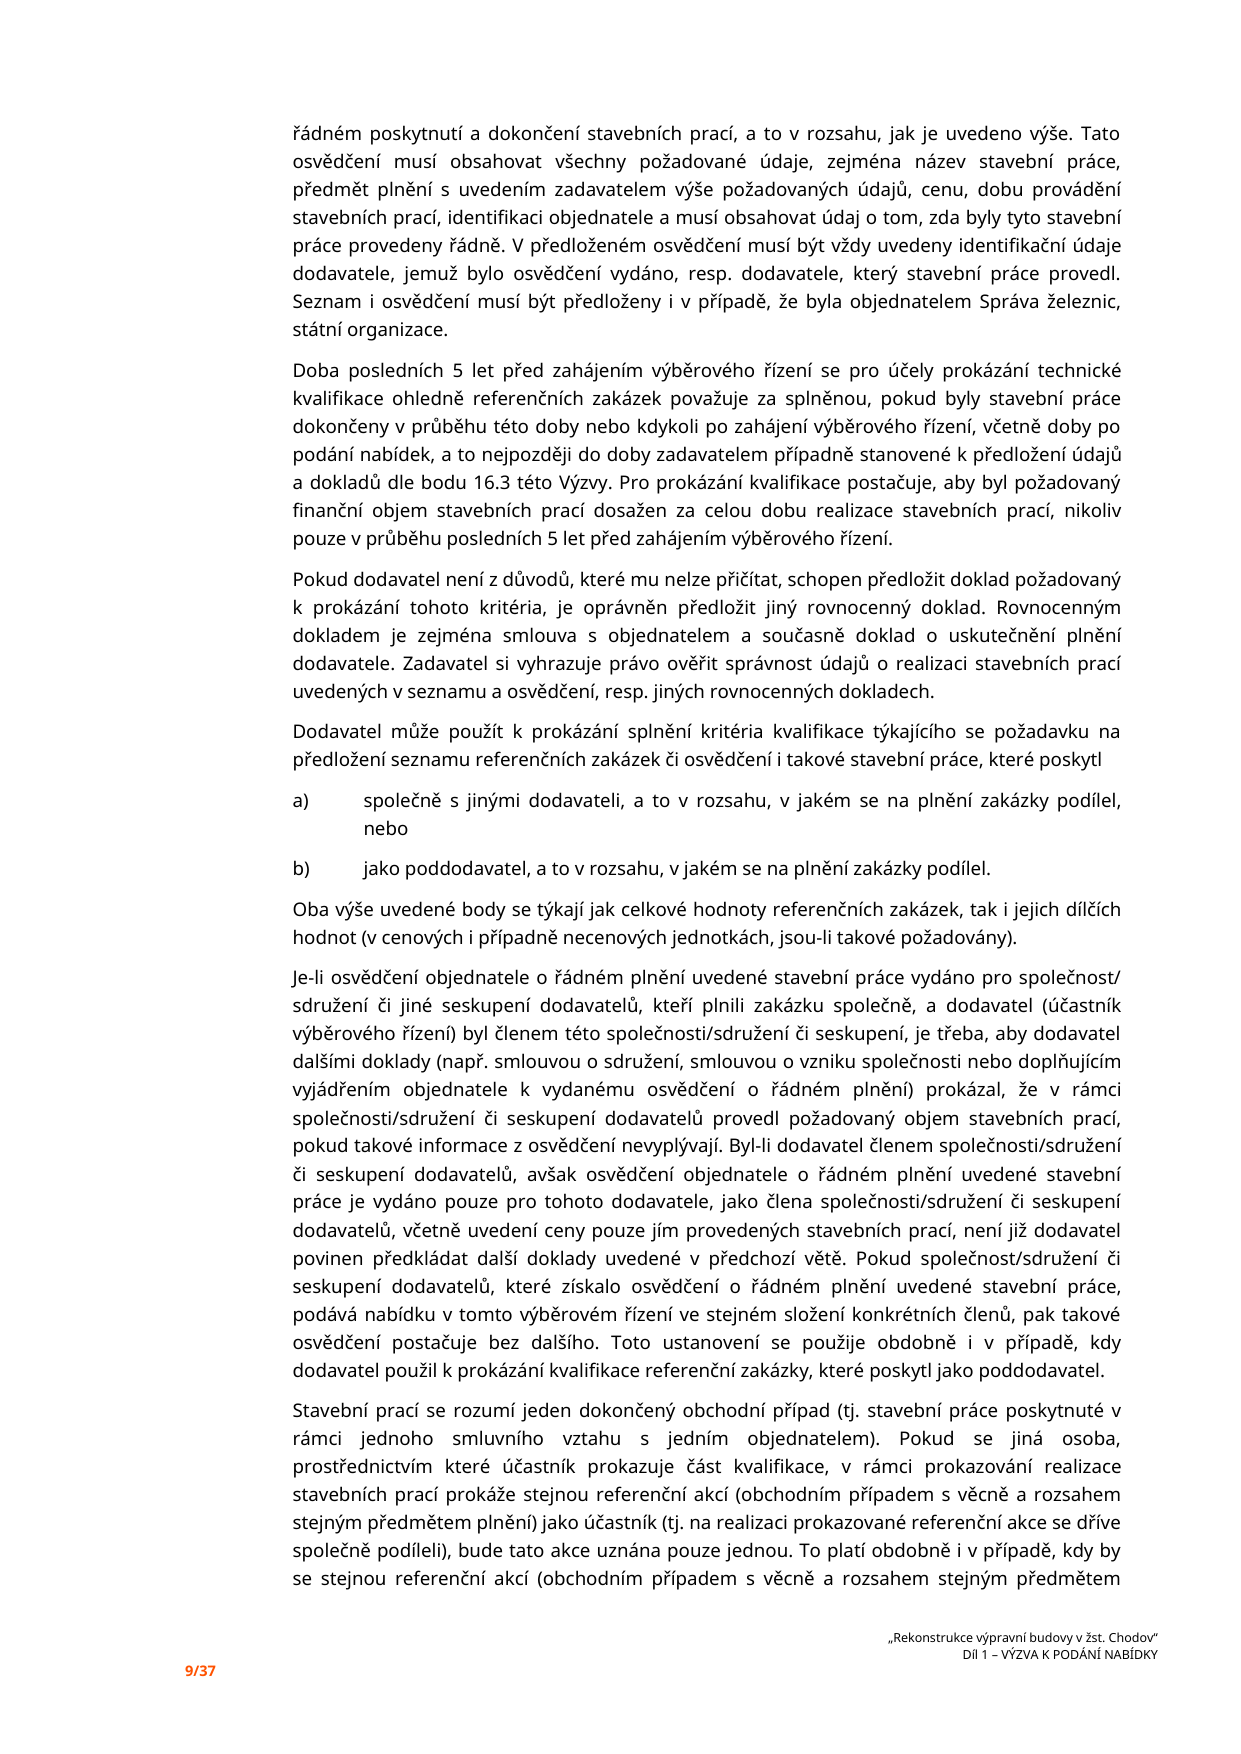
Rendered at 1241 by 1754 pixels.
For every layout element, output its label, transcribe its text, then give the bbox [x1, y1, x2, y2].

text a) společně s jinými dodavateli, a to v rozsahu, v jakém se na plnění zakázky podílel, nebo [292, 787, 1122, 841]
text Oba výše uvedené body se týkají jak celkové hodnoty referenčních zakázek, tak i jejich dílčích hodnot (v cenových i případně necenových jednotkách, jsou-li takové požadovány). [292, 896, 1122, 950]
text Doba posledních 5 let před zahájením výběrového řízení se pro účely prokázání technické kvalifikace ohledně referenčních zakázek považuje za splněnou, pokud byly stavební práce dokončeny v průběhu této doby nebo kdykoli po zahájení výběrového řízení, včetně doby po podání nabídek, a to nejpozději do doby zadavatelem případně stanovené k předložení údajů a dokladů dle bodu 16.3 této Výzvy. Pro prokázání kvalifikace postačuje, aby byl požadovaný finanční objem stavebních prací dosažen za celou dobu realizace stavebních prací, nikoliv pouze v průběhu posledních 5 let před zahájením výběrového řízení. [292, 357, 1122, 551]
text Je-li osvědčení objednatele o řádném plnění uvedené stavební práce vydáno pro společnost/ sdružení či jiné seskupení dodavatelů, kteří plnili zakázku společně, a dodavatel (účastník výběrového řízení) byl členem této společnosti/sdružení či seskupení, je třeba, aby dodavatel dalšími doklady (např. smlouvou o sdružení, smlouvou o vzniku společnosti nebo doplňujícím vyjádřením objednatele k vydanému osvědčení o řádném plnění) prokázal, že v rámci společnosti/sdružení či seskupení dodavatelů provedl požadovaný objem stavebních prací, pokud takové informace z osvědčení nevyplývají. Byl-li dodavatel členem společnosti/sdružení či seskupení dodavatelů, avšak osvědčení objednatele o řádném plnění uvedené stavební práce je vydáno pouze pro tohoto dodavatele, jako člena společnosti/sdružení či seskupení dodavatelů, včetně uvedení ceny pouze jím provedených stavebních prací, není již dodavatel povinen předkládat další doklady uvedené v předchozí větě. Pokud společnost/sdružení či seskupení dodavatelů, které získalo osvědčení o řádném plnění uvedené stavební práce, podává nabídku v tomto výběrovém řízení ve stejném složení konkrétních členů, pak takové osvědčení postačuje bez dalšího. Toto ustanovení se použije obdobně i v případě, kdy dodavatel použil k prokázání kvalifikace referenční zakázky, které poskytl jako poddodavatel. [292, 965, 1122, 1382]
text b) jako poddodavatel, a to v rozsahu, v jakém se na plnění zakázky podílel. [292, 856, 1122, 881]
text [292, 121, 1122, 342]
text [292, 1397, 1122, 1591]
text Pokud dodavatel není z důvodů, které mu nelze přičítat, schopen předložit doklad požadovaný k prokázání tohoto kritéria, je oprávněn předložit jiný rovnocenný doklad. Rovnocenným dokladem je zejména smlouva s objednatelem a současně doklad o uskutečnění plnění dodavatele. Zadavatel si vyhrazuje právo ověřit správnost údajů o realizaci stavebních prací uvedených v seznamu a osvědčení, resp. jiných rovnocenných dokladech. [292, 566, 1122, 703]
text Dodavatel může použít k prokázání splnění kritéria kvalifikace týkajícího se požadavku na předložení seznamu referenčních zakázek či osvědčení i takové stavební práce, které poskytl [292, 718, 1122, 772]
